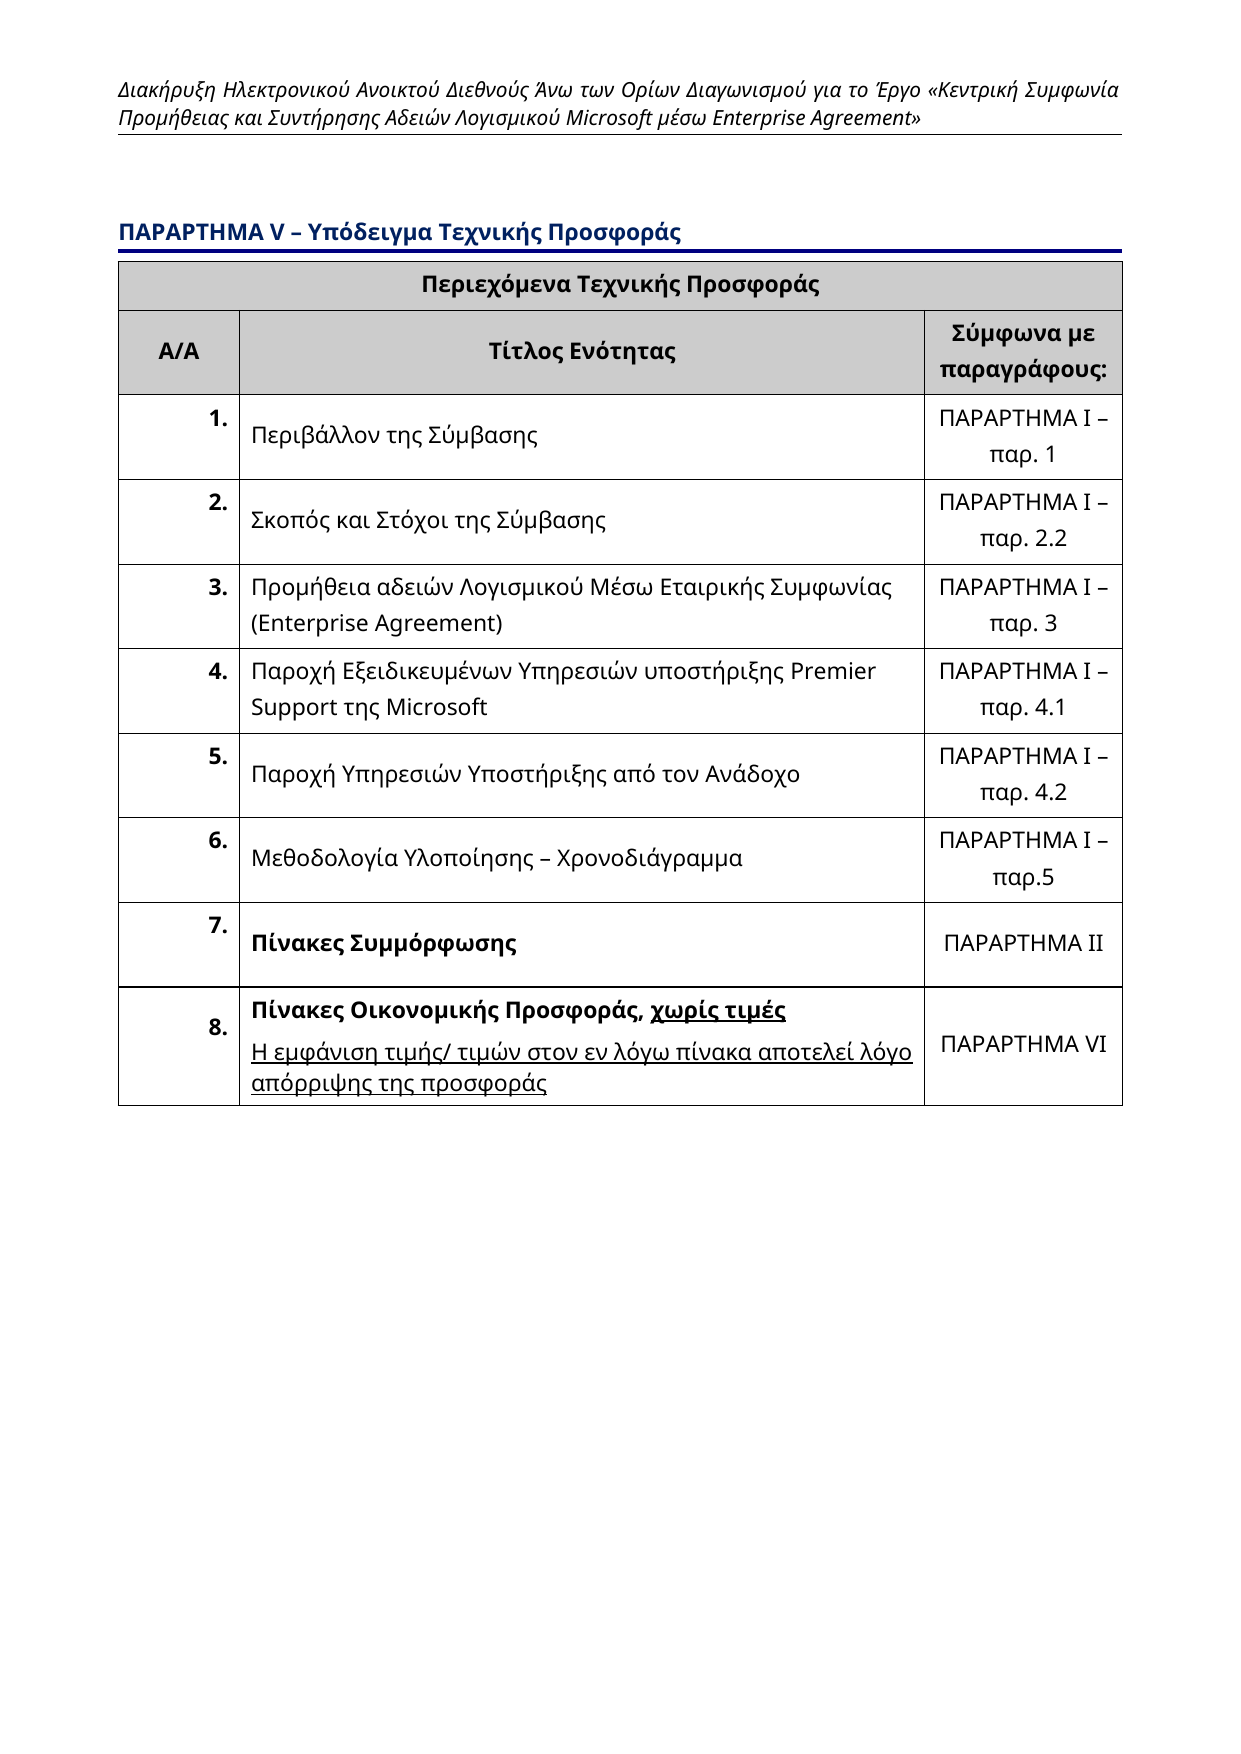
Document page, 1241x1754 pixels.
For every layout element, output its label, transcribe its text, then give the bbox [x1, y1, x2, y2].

table_cell Προμήθεια αδειών Λογισμικού Μέσω Εταιρικής Συμφωνίας (Enterprise Agreement) [240, 565, 924, 648]
table_cell Σύμφωνα με παραγράφους: [925, 311, 1122, 394]
table_cell Τίτλος Ενότητας [240, 311, 924, 394]
table_cell ΠΑΡΑΡΤΗΜΑ VΙ [925, 988, 1122, 1104]
table_cell Πίνακες Οικονομικής Προσφοράς, χωρίς τιμές Η εμφάνιση τιμής/ τιμών στον εν λόγω πίνακα αποτελεί λόγο απόρριψης της προσφοράς [240, 988, 924, 1104]
subtitle ΠΑΡΑΡΤΗΜΑ V – Υπόδειγμα Τεχνικής Προσφοράς [118, 216, 1122, 249]
table_cell ΠΑΡΑΡΤΗΜΑ ΙΙ [925, 903, 1122, 986]
table_header Περιεχόμενα Τεχνικής Προσφοράς [119, 262, 1122, 310]
table_cell Σκοπός και Στόχοι της Σύμβασης [240, 480, 924, 563]
table_cell Α/Α [119, 311, 239, 394]
table_cell [119, 818, 239, 902]
table_cell [119, 480, 239, 563]
table_cell [119, 988, 239, 1104]
table_cell ΠΑΡΑΡΤΗΜΑ Ι – παρ.5 [925, 818, 1122, 902]
table_cell Παροχή Υπηρεσιών Υποστήριξης από τον Ανάδοχο [240, 734, 924, 817]
table_cell Παροχή Εξειδικευμένων Υπηρεσιών υποστήριξης Premier Support της Microsoft [240, 649, 924, 733]
table_cell ΠΑΡΑΡΤΗΜΑ Ι – παρ. 1 [925, 395, 1122, 479]
table_cell ΠΑΡΑΡΤΗΜΑ Ι – παρ. 3 [925, 565, 1122, 648]
table_cell ΠΑΡΑΡΤΗΜΑ Ι – παρ. 2.2 [925, 480, 1122, 563]
table_cell ΠΑΡΑΡΤΗΜΑ Ι – παρ. 4.1 [925, 649, 1122, 733]
table_cell [119, 649, 239, 733]
table_cell ΠΑΡΑΡΤΗΜΑ Ι – παρ. 4.2 [925, 734, 1122, 817]
table_cell [119, 734, 239, 817]
table_cell Περιβάλλον της Σύμβασης [240, 395, 924, 479]
table_cell Μεθοδολογία Υλοποίησης – Χρονοδιάγραμμα [240, 818, 924, 902]
table_cell [119, 565, 239, 648]
table_cell [119, 395, 239, 479]
table_cell Πίνακες Συμμόρφωσης [240, 903, 924, 986]
table_cell [119, 903, 239, 986]
